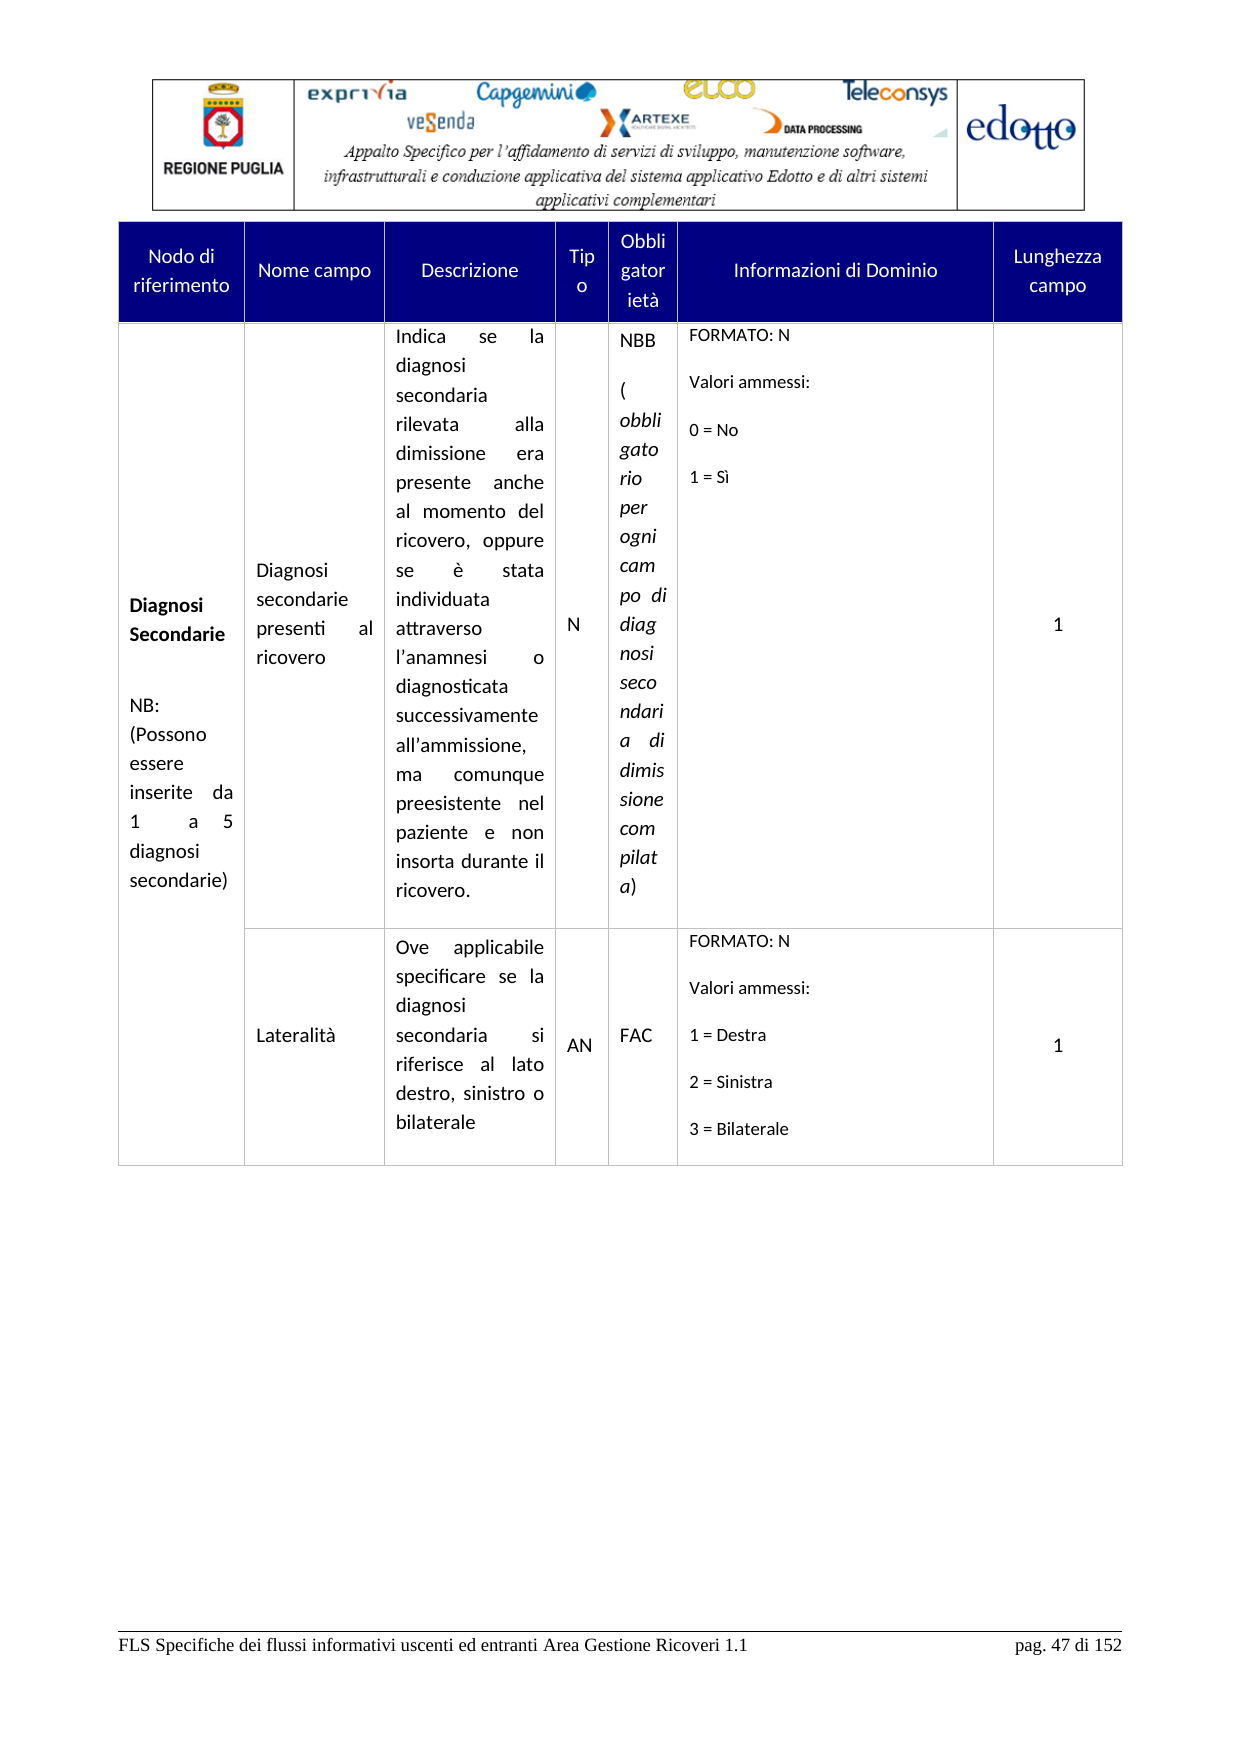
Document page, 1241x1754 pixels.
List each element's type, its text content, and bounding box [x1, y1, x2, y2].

table_cell Diagnosi secondarie presenti al ricovero [245, 324, 384, 928]
table_cell NBB (obbligatorio per ogni campo di diagnosi secondaria di dimissione compilata) [609, 324, 677, 928]
table_header Tipo [556, 222, 608, 322]
table_header Descrizione [385, 222, 555, 322]
table_cell FORMATO: N Valori ammessi: 0 = No 1 = Sì [678, 324, 993, 928]
table_header Lunghezza campo [994, 222, 1122, 322]
table_cell N [556, 324, 608, 928]
table_cell 1 [994, 929, 1122, 1165]
table_cell Ove applicabile specificare se la diagnosi secondaria si riferisce al lato destro, sinistro o bilaterale [385, 929, 555, 1165]
table_cell Lateralità [245, 929, 384, 1165]
table_header Obbligatorietà [609, 222, 677, 322]
picture [147, 73, 1093, 218]
table_cell FORMATO: N Valori ammessi: 1 = Destra 2 = Sinistra 3 = Bilaterale [678, 929, 993, 1165]
table_cell Indica se la diagnosi secondaria rilevata alla dimissione era presente anche al momento del ricovero, oppure se è stata individuata attraverso l’anamnesi o diagnosticata successivamente all’ammissione, ma comunque preesistente nel paziente e non insorta durante il ricovero. [385, 324, 555, 928]
table_header Nome campo [245, 222, 384, 322]
table_header Informazioni di Dominio [678, 222, 993, 322]
table_header Nodo di riferimento [119, 222, 244, 322]
table_cell 1 [994, 324, 1122, 928]
table_cell FAC [609, 929, 677, 1165]
table_cell AN [556, 929, 608, 1165]
table_cell Diagnosi Secondarie NB: (Possono essere inserite da 1 a 5 diagnosi secondarie) [119, 324, 244, 1165]
